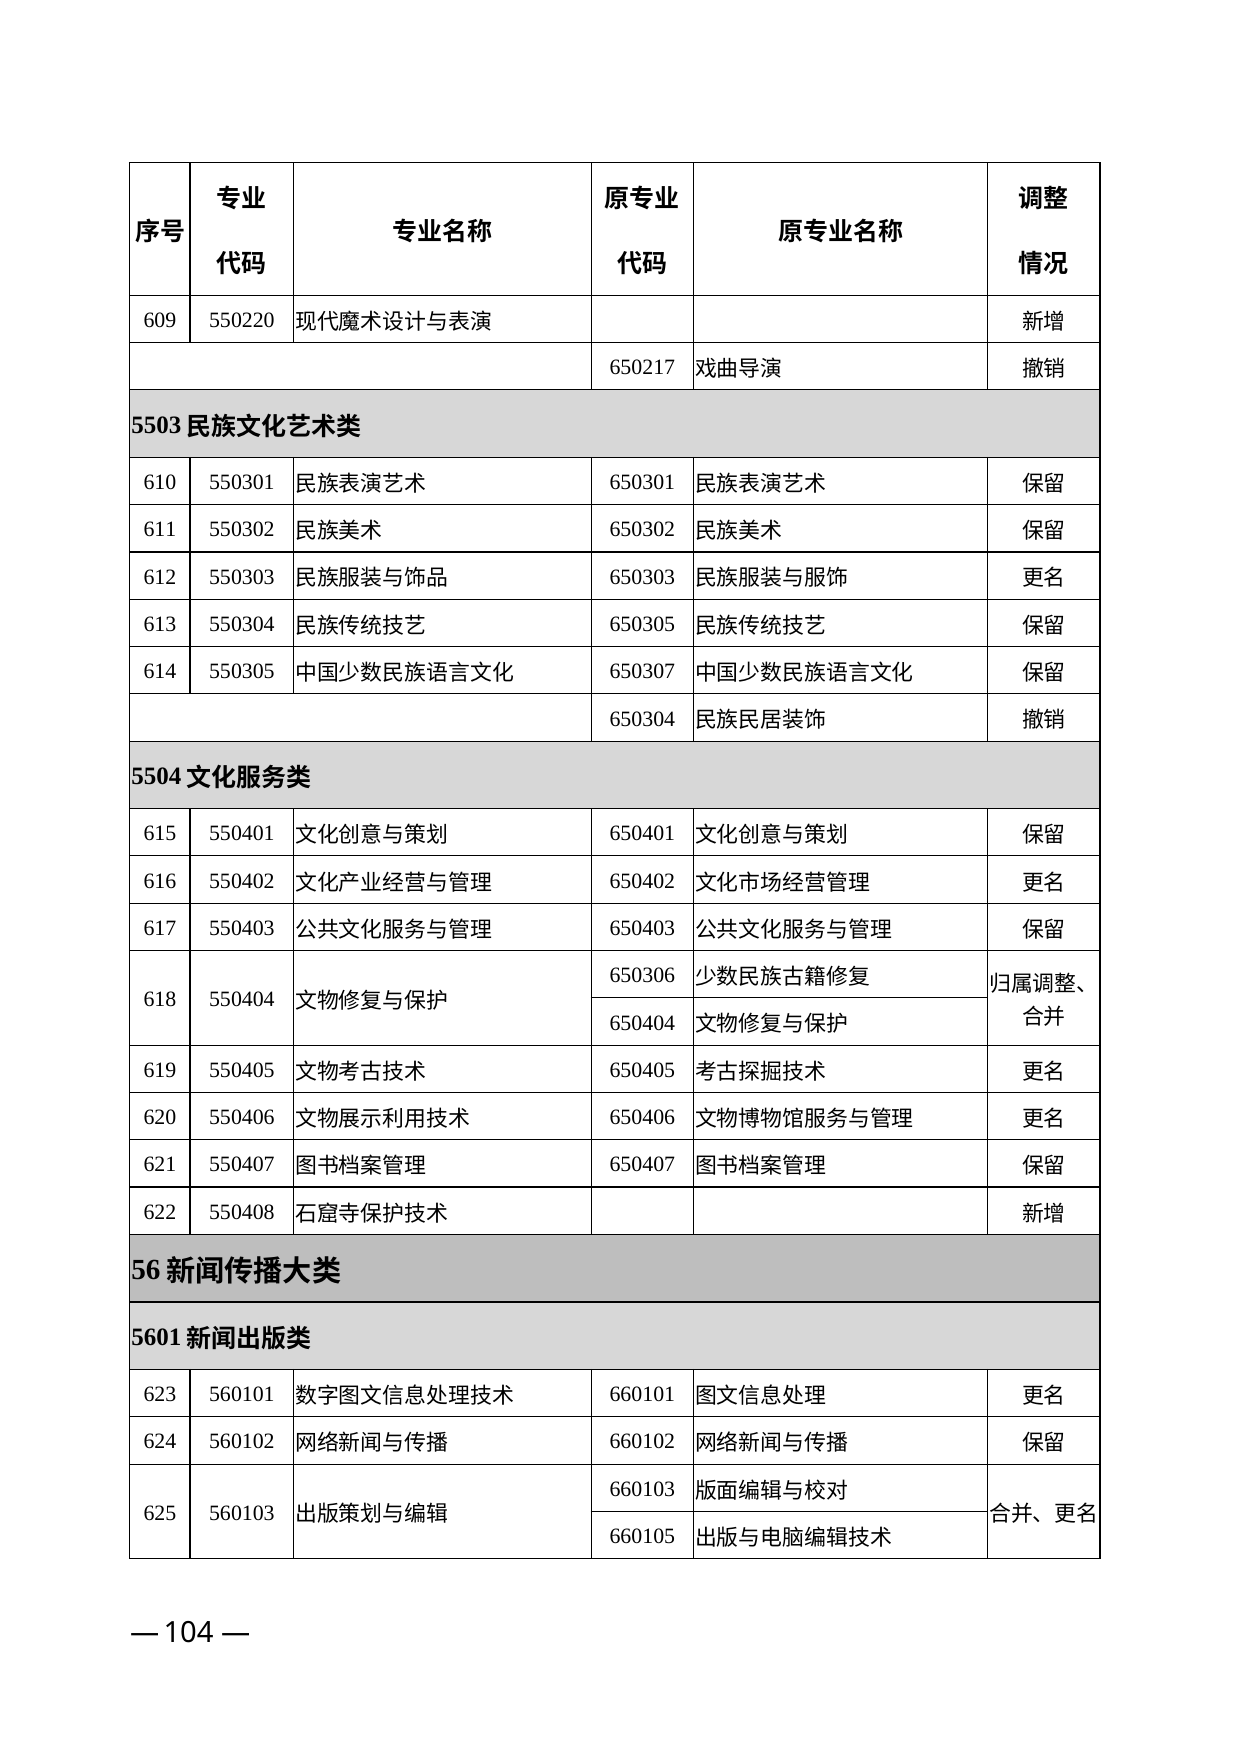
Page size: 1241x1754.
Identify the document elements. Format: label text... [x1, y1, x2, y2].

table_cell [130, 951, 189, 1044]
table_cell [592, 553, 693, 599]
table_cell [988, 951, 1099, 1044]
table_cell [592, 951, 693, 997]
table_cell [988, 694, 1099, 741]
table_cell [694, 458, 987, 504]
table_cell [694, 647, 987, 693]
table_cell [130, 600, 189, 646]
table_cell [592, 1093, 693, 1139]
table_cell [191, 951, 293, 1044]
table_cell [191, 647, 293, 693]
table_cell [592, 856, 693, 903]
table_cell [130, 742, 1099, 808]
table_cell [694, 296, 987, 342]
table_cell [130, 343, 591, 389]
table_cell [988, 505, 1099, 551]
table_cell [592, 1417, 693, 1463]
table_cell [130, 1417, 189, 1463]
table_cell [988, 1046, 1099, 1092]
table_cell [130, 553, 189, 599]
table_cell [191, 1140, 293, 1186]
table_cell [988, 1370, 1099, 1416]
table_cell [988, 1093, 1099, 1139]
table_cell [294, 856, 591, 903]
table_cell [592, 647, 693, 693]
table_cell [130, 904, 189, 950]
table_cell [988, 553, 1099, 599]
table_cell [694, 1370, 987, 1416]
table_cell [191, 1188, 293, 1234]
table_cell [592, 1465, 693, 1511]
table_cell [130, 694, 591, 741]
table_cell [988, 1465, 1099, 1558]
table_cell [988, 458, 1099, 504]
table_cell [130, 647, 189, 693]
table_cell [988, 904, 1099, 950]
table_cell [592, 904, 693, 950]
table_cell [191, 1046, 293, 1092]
table_header 原专业 代码 [592, 163, 693, 294]
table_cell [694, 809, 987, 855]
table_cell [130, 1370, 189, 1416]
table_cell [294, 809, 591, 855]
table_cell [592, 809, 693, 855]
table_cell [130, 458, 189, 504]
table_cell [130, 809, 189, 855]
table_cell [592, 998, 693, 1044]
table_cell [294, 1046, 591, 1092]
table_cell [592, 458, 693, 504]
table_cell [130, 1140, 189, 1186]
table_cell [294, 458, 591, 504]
table_header 序号 [130, 163, 189, 294]
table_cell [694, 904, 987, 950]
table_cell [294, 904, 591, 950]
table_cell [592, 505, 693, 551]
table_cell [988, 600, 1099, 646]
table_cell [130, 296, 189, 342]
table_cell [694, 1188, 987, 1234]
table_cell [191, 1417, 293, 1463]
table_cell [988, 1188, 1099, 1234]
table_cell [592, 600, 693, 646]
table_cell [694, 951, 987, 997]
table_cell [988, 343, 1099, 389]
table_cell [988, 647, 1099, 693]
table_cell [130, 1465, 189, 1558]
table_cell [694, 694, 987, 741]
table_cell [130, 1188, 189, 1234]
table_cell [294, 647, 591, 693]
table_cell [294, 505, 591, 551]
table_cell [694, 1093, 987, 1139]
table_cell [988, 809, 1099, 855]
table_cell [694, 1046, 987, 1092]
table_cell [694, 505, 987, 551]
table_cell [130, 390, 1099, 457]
table_header 专业名称 [294, 163, 591, 294]
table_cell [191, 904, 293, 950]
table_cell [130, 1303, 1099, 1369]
table_header 调整 情况 [988, 163, 1099, 294]
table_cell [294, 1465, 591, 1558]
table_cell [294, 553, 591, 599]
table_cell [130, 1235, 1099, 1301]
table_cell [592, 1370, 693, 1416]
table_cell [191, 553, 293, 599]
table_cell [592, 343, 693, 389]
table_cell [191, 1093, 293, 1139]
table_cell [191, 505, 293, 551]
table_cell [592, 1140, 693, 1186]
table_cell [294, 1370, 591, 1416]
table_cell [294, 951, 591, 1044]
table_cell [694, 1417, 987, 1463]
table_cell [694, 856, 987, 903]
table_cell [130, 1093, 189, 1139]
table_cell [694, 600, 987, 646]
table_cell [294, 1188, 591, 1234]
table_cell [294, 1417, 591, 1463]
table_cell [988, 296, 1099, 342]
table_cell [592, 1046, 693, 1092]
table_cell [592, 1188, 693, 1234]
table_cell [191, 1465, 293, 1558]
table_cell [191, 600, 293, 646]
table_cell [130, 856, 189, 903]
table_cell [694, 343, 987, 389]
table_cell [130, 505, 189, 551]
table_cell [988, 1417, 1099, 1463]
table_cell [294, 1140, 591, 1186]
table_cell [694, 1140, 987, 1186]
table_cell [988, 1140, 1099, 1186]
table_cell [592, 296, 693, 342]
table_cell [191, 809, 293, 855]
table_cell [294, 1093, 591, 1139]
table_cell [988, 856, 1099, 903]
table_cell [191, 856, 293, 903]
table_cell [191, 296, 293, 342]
table_header 专业 代码 [191, 163, 293, 294]
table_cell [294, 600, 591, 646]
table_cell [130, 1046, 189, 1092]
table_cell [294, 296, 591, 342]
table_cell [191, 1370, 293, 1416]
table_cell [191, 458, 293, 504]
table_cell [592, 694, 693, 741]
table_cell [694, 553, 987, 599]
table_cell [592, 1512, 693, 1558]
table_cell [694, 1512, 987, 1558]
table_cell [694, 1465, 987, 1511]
table_header 原专业名称 [694, 163, 987, 294]
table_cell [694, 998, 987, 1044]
